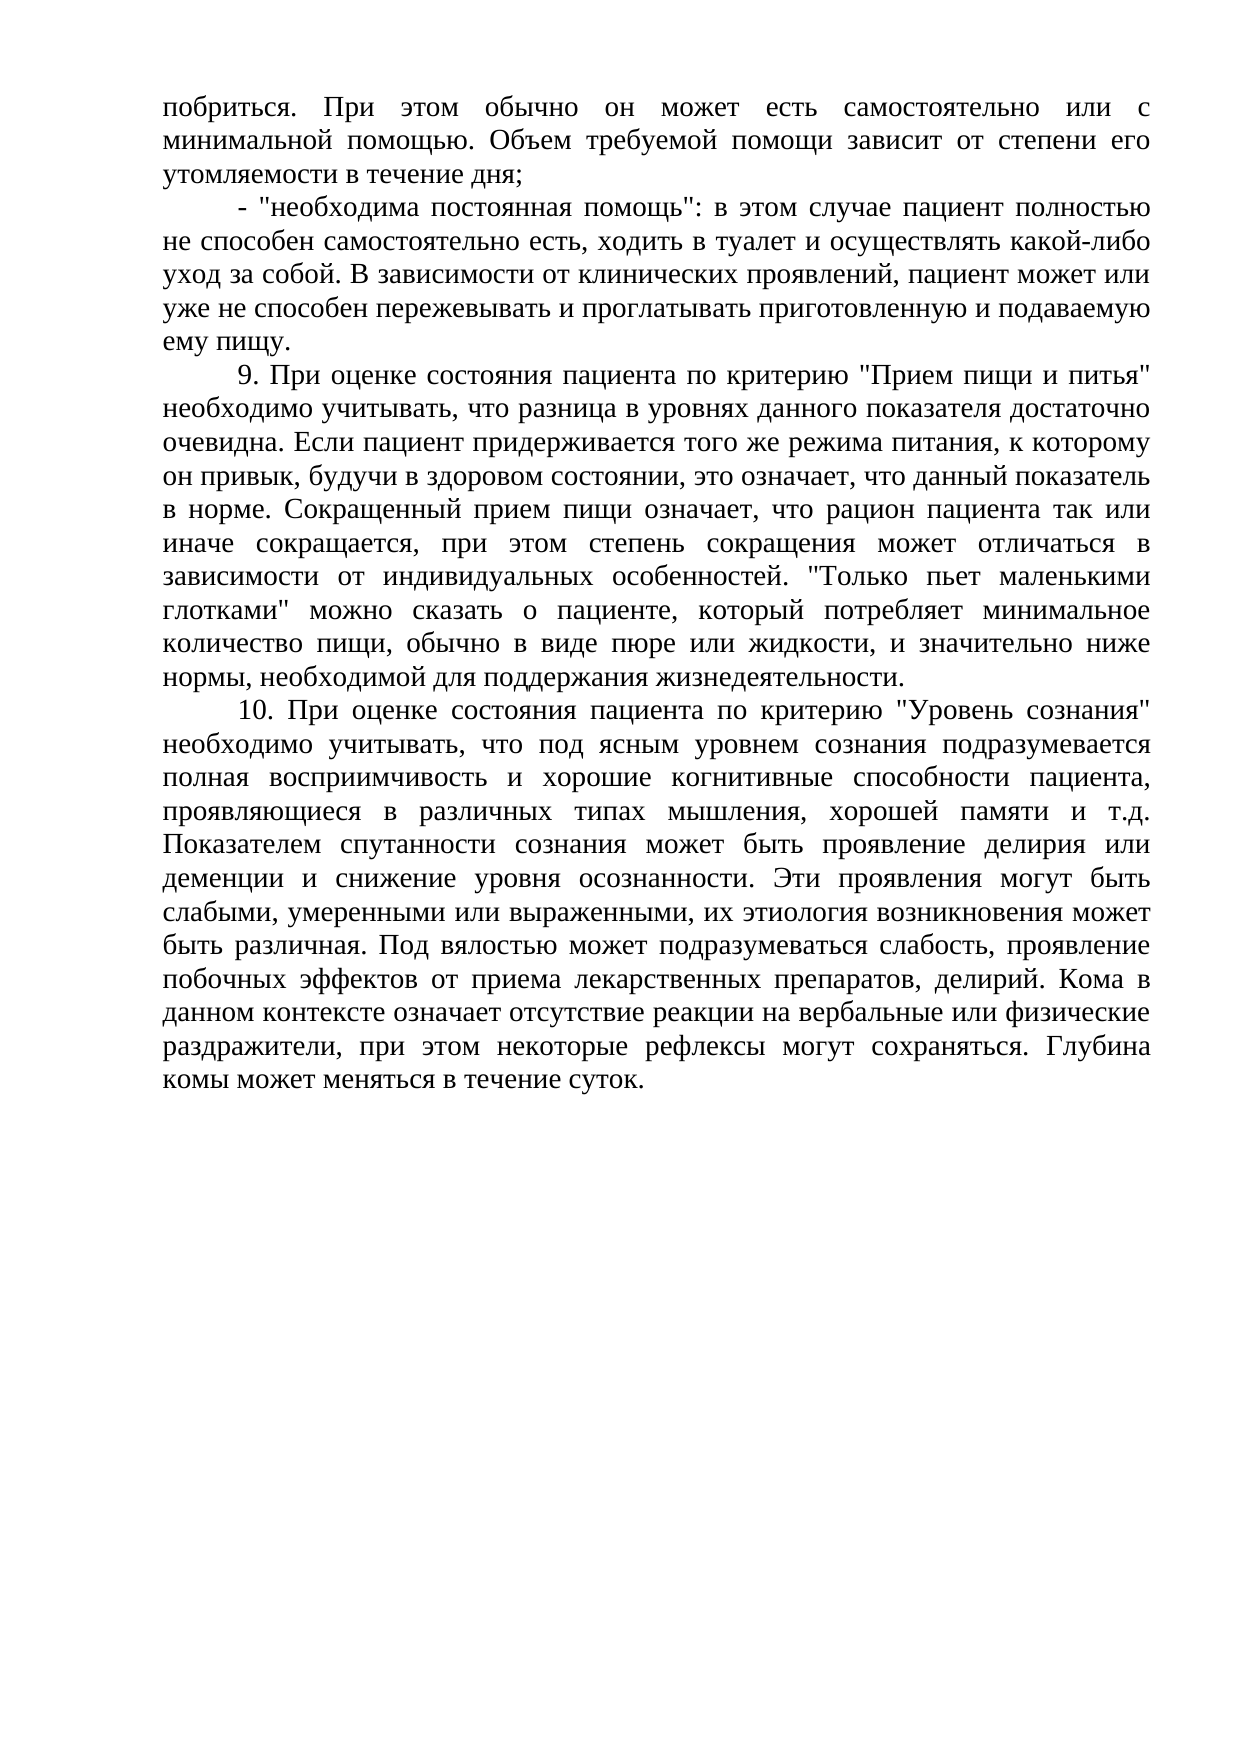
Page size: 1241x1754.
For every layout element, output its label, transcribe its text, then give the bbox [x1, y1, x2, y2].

text 9. При оценке состояния пациента по критерию "Прием пищи и питья" необходимо учитывать, что разница в уровнях данного показателя достаточно очевидна. Если пациент придерживается того же режима питания, к которому он привык, будучи в здоровом состоянии, это означает, что данный показатель в норме. Сокращенный прием пищи означает, что рацион пациента так или иначе сокращается, при этом степень сокращения может отличаться в зависимости от индивидуальных особенностей. "Только пьет маленькими глотками" можно сказать о пациенте, который потребляет минимальное количество пищи, обычно в виде пюре или жидкости, и значительно ниже нормы, необходимой для поддержания жизнедеятельности. [162, 357, 1152, 692]
text - "необходима постоянная помощь": в этом случае пациент полностью не способен самостоятельно есть, ходить в туалет и осуществлять какой-либо уход за собой. В зависимости от клинических проявлений, пациент может или уже не способен пережевывать и проглатывать приготовленную и подаваемую ему пищу. [162, 189, 1152, 357]
text 10. При оценке состояния пациента по критерию "Уровень сознания" необходимо учитывать, что под ясным уровнем сознания подразумевается полная восприимчивость и хорошие когнитивные способности пациента, проявляющиеся в различных типах мышления, хорошей памяти и т.д. Показателем спутанности сознания может быть проявление делирия или деменции и снижение уровня осознанности. Эти проявления могут быть слабыми, умеренными или выраженными, их этиология возникновения может быть различная. Под вялостью может подразумеваться слабость, проявление побочных эффектов от приема лекарственных препаратов, делирий. Кома в данном контексте означает отсутствие реакции на вербальные или физические раздражители, при этом некоторые рефлексы могут сохраняться. Глубина комы может меняться в течение суток. [162, 692, 1152, 1095]
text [162, 89, 1152, 189]
